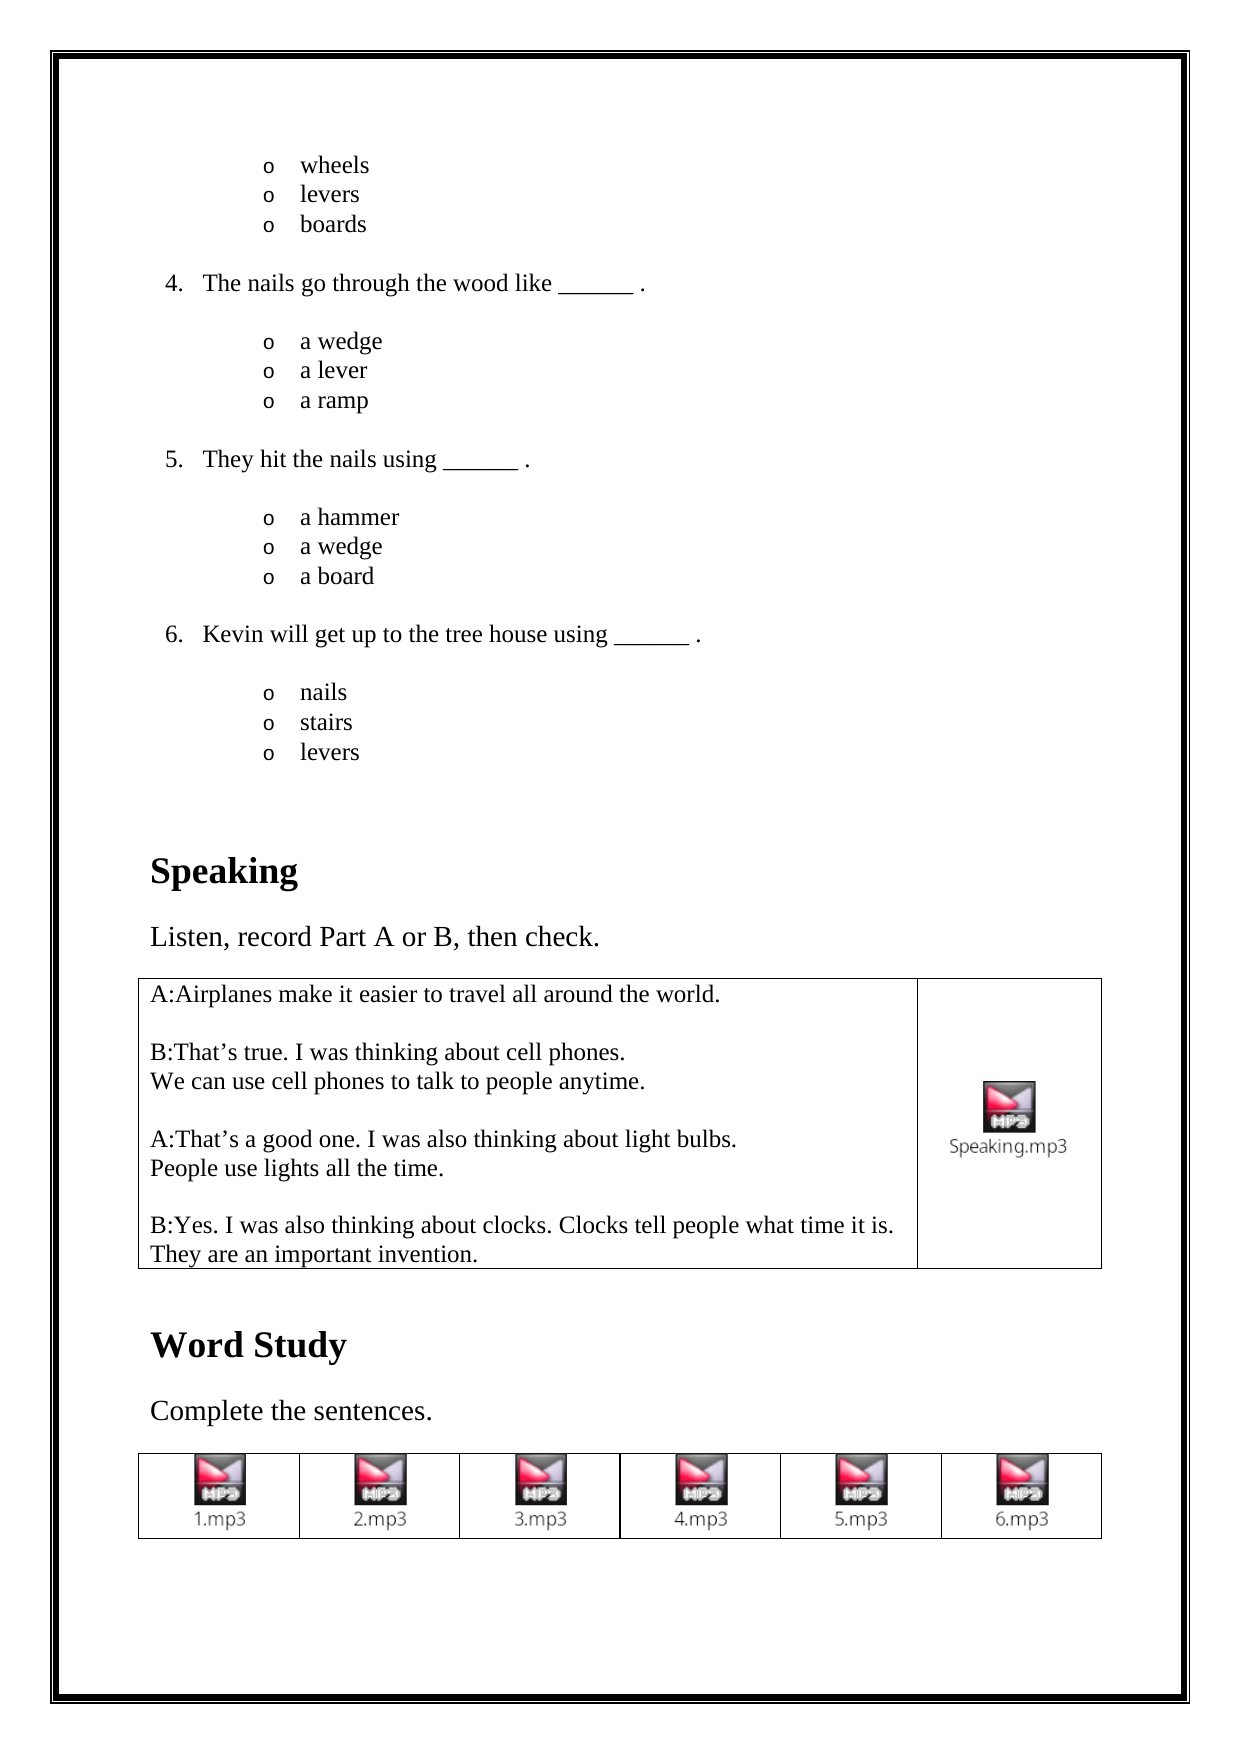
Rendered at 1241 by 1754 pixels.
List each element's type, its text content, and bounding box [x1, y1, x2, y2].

text Word Study [150, 1323, 1090, 1366]
table_header [621, 1454, 780, 1538]
list They hit the nails using ______ . [165, 444, 1090, 472]
list a hammer [262, 502, 1090, 531]
table_header [139, 1454, 299, 1538]
list wheels [262, 150, 1090, 179]
table_header [918, 979, 1101, 1268]
table_header [460, 1454, 619, 1538]
list a wedge [262, 326, 1090, 355]
table_header [300, 1454, 459, 1538]
list The nails go through the wood like ______ . [165, 268, 1090, 297]
list levers [262, 179, 1090, 209]
text Complete the sentences. [150, 1393, 1090, 1427]
list stairs [262, 707, 1090, 737]
list a lever [262, 355, 1090, 385]
list boards [262, 209, 1090, 239]
table_header [781, 1454, 941, 1538]
table_header A:Airplanes make it easier to travel all around the world. B:That’s true. I was thinking about cell phones. We can use cell phones to talk to people anytime. A:That’s a good one. I was also thinking about light bulbs. People use lights all the time. B:Yes. I was also thinking about clocks. Clocks tell people what time it is. They are an important invention. [139, 979, 917, 1268]
table_header [942, 1454, 1101, 1538]
text Speaking [150, 848, 1090, 892]
list nails [262, 677, 1090, 707]
list a board [262, 561, 1090, 590]
list a ramp [262, 385, 1090, 414]
text Listen, record Part A or B, then check. [150, 919, 1090, 952]
list Kevin will get up to the tree house using ______ . [165, 619, 1090, 648]
list levers [262, 737, 1090, 766]
list a wedge [262, 531, 1090, 561]
